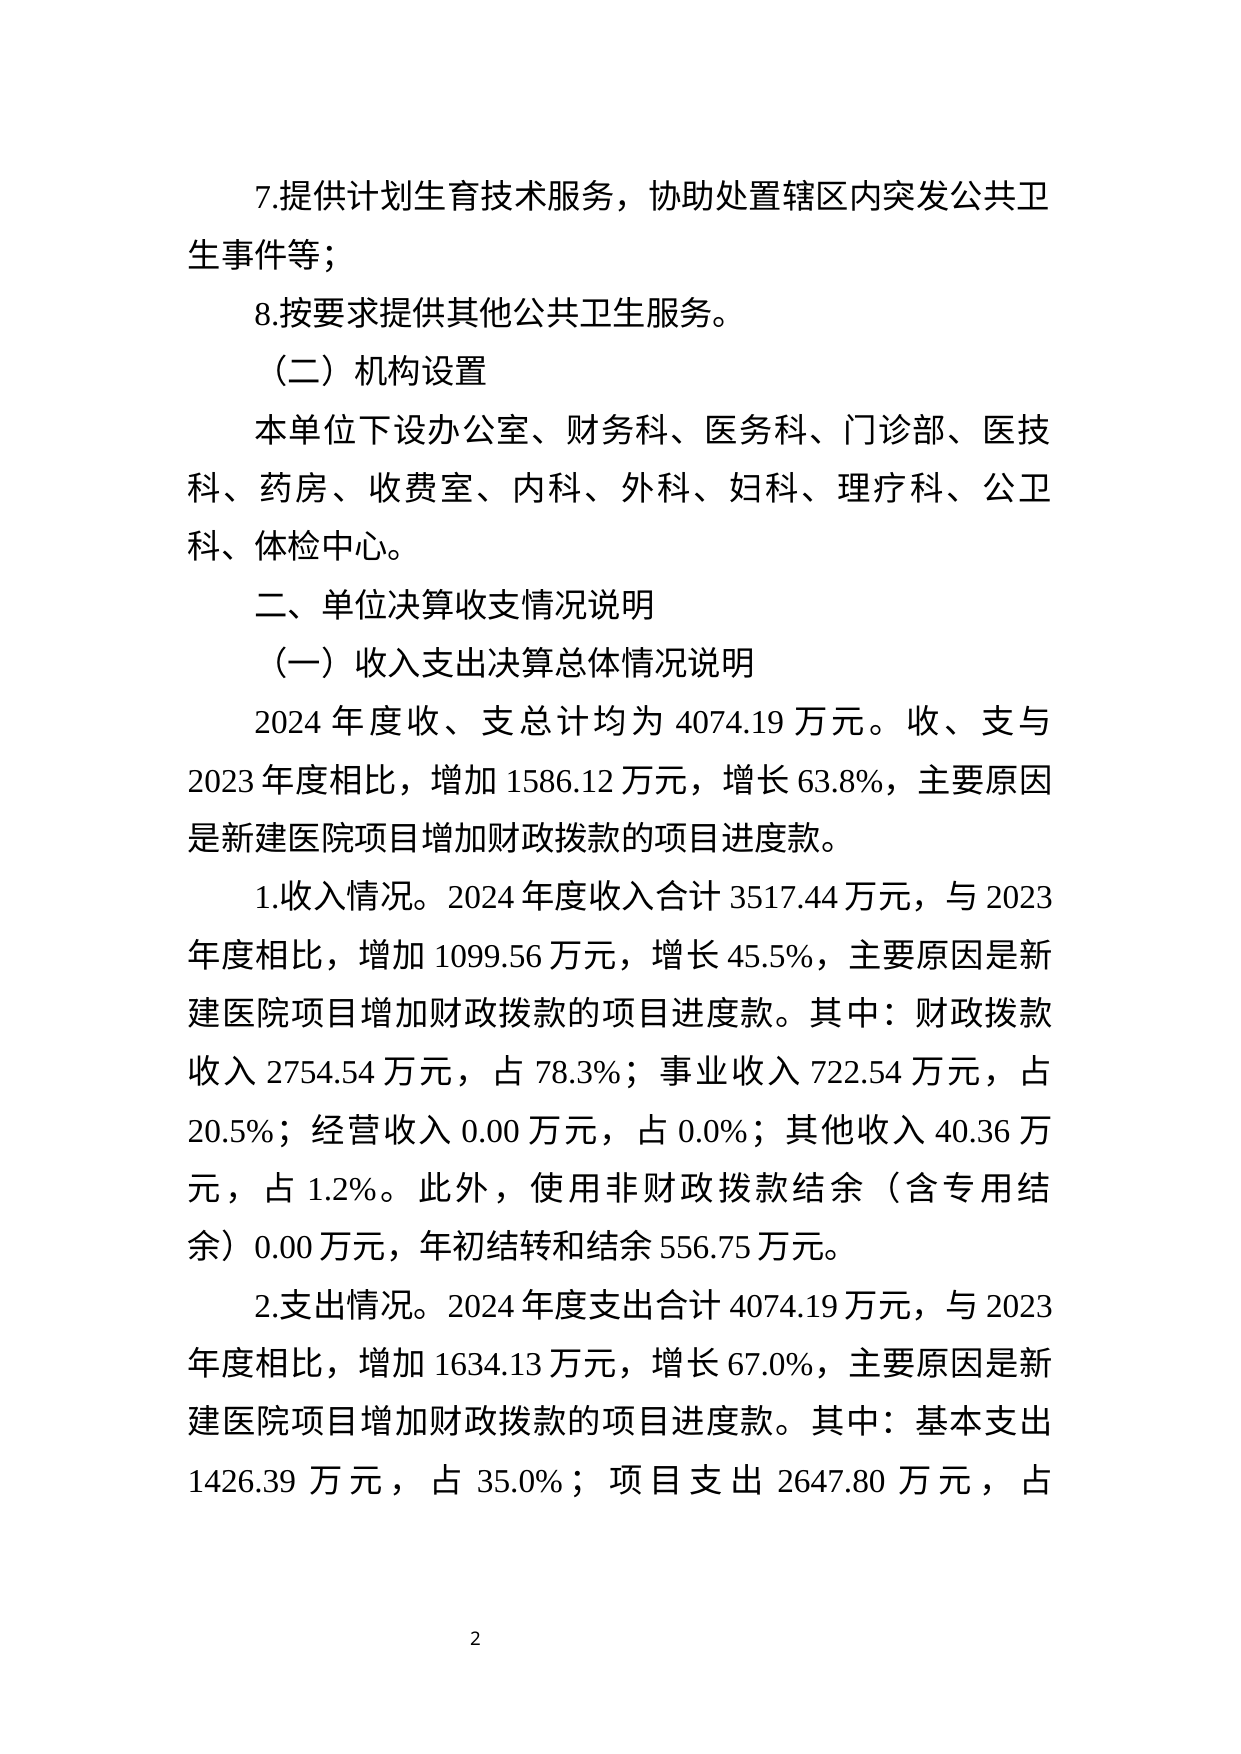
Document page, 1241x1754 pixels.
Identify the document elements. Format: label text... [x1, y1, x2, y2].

text （二）机构设置 [187, 337, 1053, 395]
text 二、单位决算收支情况说明 [187, 570, 1053, 629]
text 本单位下设办公室、财务科、医务科、门诊部、医技科、药房、收费室、内科、外科、妇科、理疗科、公卫科、体检中心。 [187, 395, 1053, 570]
text 7.提供计划生育技术服务，协助处置辖区内突发公共卫生事件等； [187, 162, 1053, 279]
text 8.按要求提供其他公共卫生服务。 [187, 279, 1053, 337]
text （一）收入支出决算总体情况说明 [187, 629, 1053, 687]
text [187, 1270, 1053, 1504]
text 1.收入情况。2024年度收入合计3517.44万元，与2023年度相比，增加1099.56万元，增长45.5%，主要原因是新建医院项目增加财政拨款的项目进度款。其中：财政拨款收入2754.54万元，占78.3%；事业收入722.54万元，占20.5%；经营收入0.00万元，占0.0%；其他收入40.36万元，占1.2%。此外，使用非财政拨款结余（含专用结余）0.00万元，年初结转和结余556.75万元。 [187, 862, 1053, 1270]
text 2024年度收、支总计均为4074.19万元。收、支与2023年度相比，增加1586.12万元，增长63.8%，主要原因是新建医院项目增加财政拨款的项目进度款。 [187, 687, 1053, 862]
